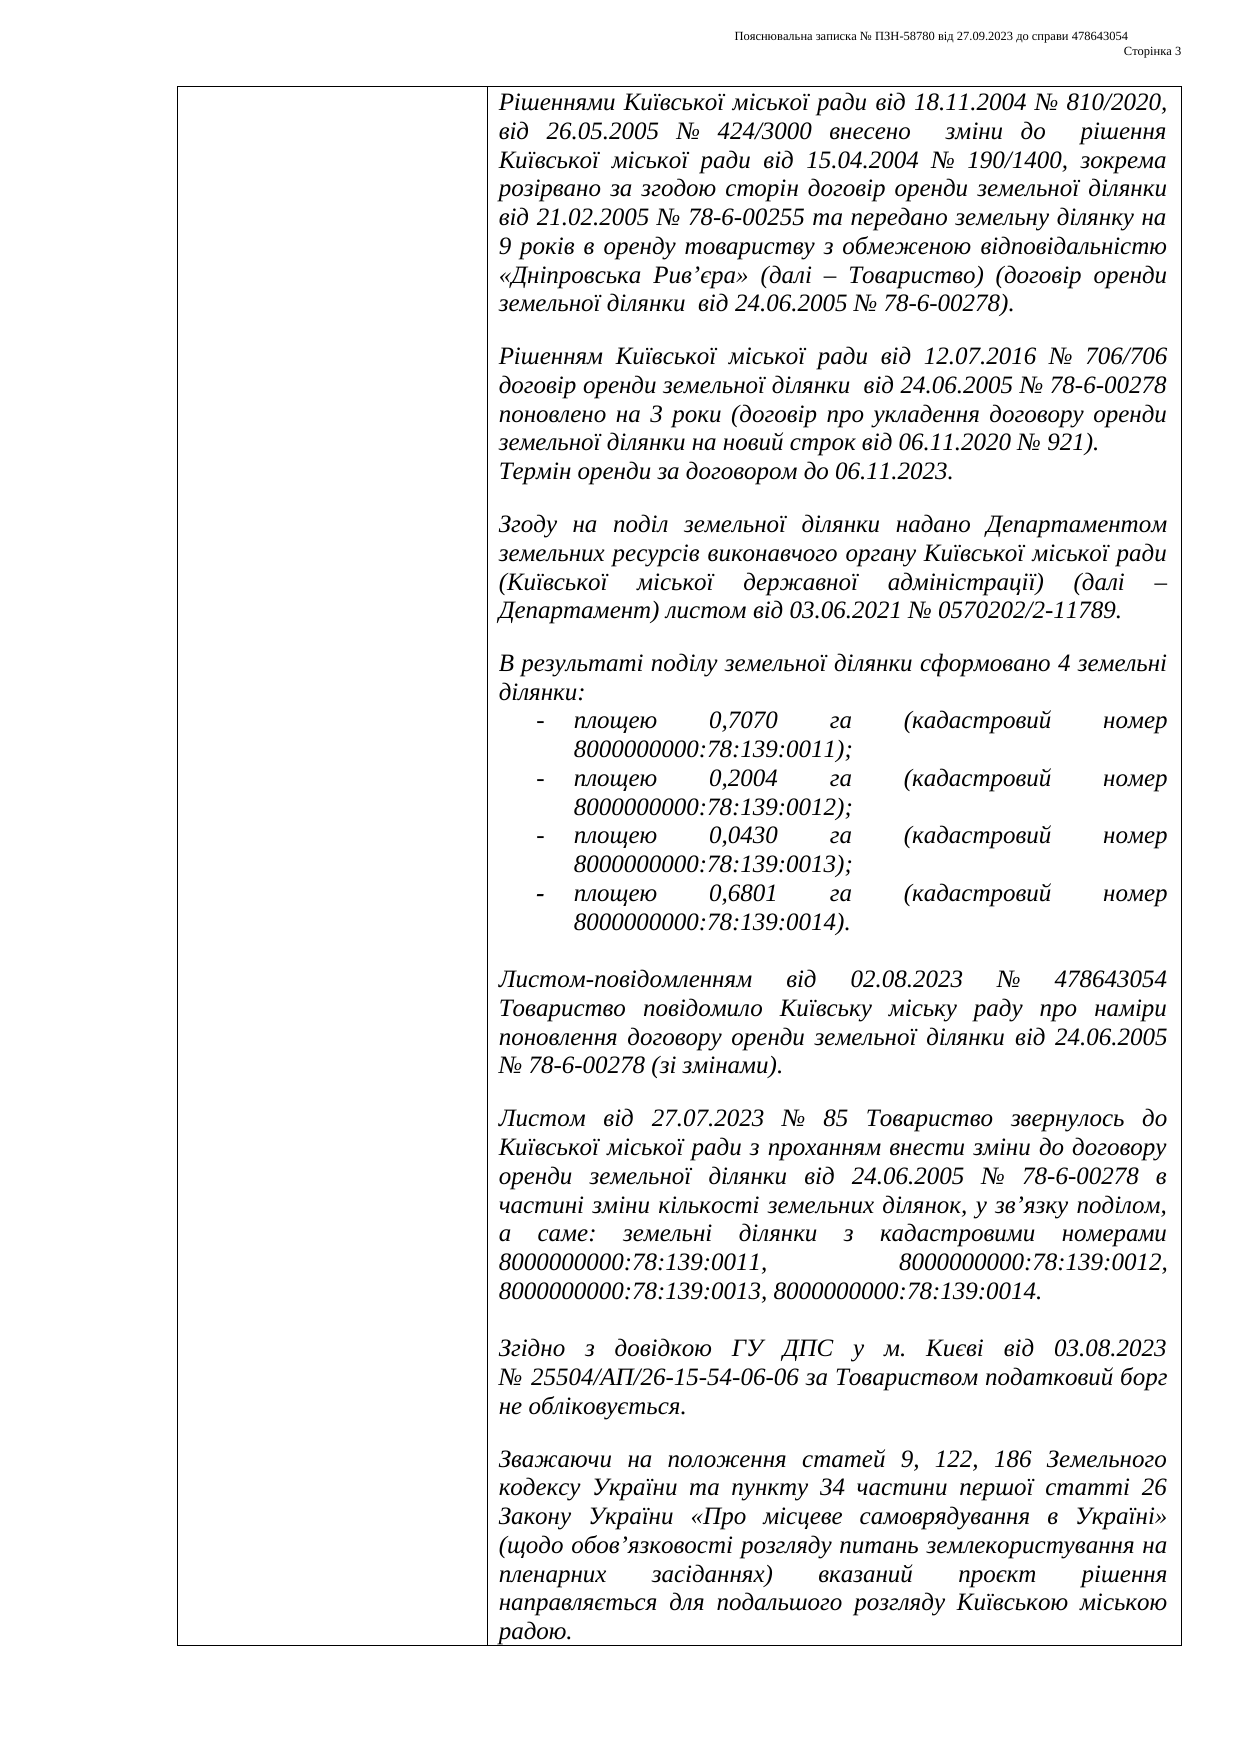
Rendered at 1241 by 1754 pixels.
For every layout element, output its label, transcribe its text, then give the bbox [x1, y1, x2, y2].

table_cell Рішеннями Київської міської ради від 18.11.2004 № 810/2020, від 26.05.2005 № 424/3000 внесено зміни до рішення Київської міської ради від 15.04.2004 № 190/1400, зокрема розірвано за згодою сторін договір оренди земельної ділянки від 21.02.2005 № 78-6-00255 та передано земельну ділянку на 9 років в оренду товариству з обмеженою відповідальністю «Дніпровська Рив’єра» (далі – Товариство) (договір оренди земельної ділянки від 24.06.2005 № 78-6-00278). Рішенням Київської міської ради від 12.07.2016 № 706/706 договір оренди земельної ділянки від 24.06.2005 № 78-6-00278 поновлено на 3 роки (договір про укладення договору оренди земельної ділянки на новий строк від 06.11.2020 № 921). Термін оренди за договором до 06.11.2023. Згоду на поділ земельної ділянки надано Департаментом земельних ресурсів виконавчого органу Київської міської ради (Київської міської державної адміністрації) (далі – Департамент) листом від 03.06.2021 № 0570202/2-11789. В результаті поділу земельної ділянки сформовано 4 земельні ділянки: площею 0,7070 га (кадастровий номер 8000000000:78:139:0011); площею 0,2004 га (кадастровий номер 8000000000:78:139:0012); площею 0,0430 га (кадастровий номер 8000000000:78:139:0013); площею 0,6801 га (кадастровий номер 8000000000:78:139:0014). Листом-повідомленням від 02.08.2023 № 478643054 Товариство повідомило Київську міську раду про наміри поновлення договору оренди земельної ділянки від 24.06.2005 № 78-6-00278 (зі змінами). Листом від 27.07.2023 № 85 Товариство звернулось до Київської міської ради з проханням внести зміни до договору оренди земельної ділянки від 24.06.2005 № 78-6-00278 в частині зміни кількості земельних ділянок, у зв’язку поділом, а саме: земельні ділянки з кадастровими номерами 8000000000:78:139:0011, 8000000000:78:139:0012, 8000000000:78:139:0013, 8000000000:78:139:0014. Згідно з довідкою ГУ ДПС у м. Києві від 03.08.2023 № 25504/АП/26-15-54-06-06 за Товариством податковий борг не обліковується. Зважаючи на положення статей 9, 122, 186 Земельного кодексу України та пункту 34 частини першої статті 26 Закону України «Про місцеве самоврядування в Україні» (щодо обов’язковості розгляду питань землекористування на пленарних засіданнях) вказаний проєкт рішення направляється для подальшого розгляду Київською міською радою. [488, 87, 1181, 1645]
table_cell [178, 87, 487, 1645]
